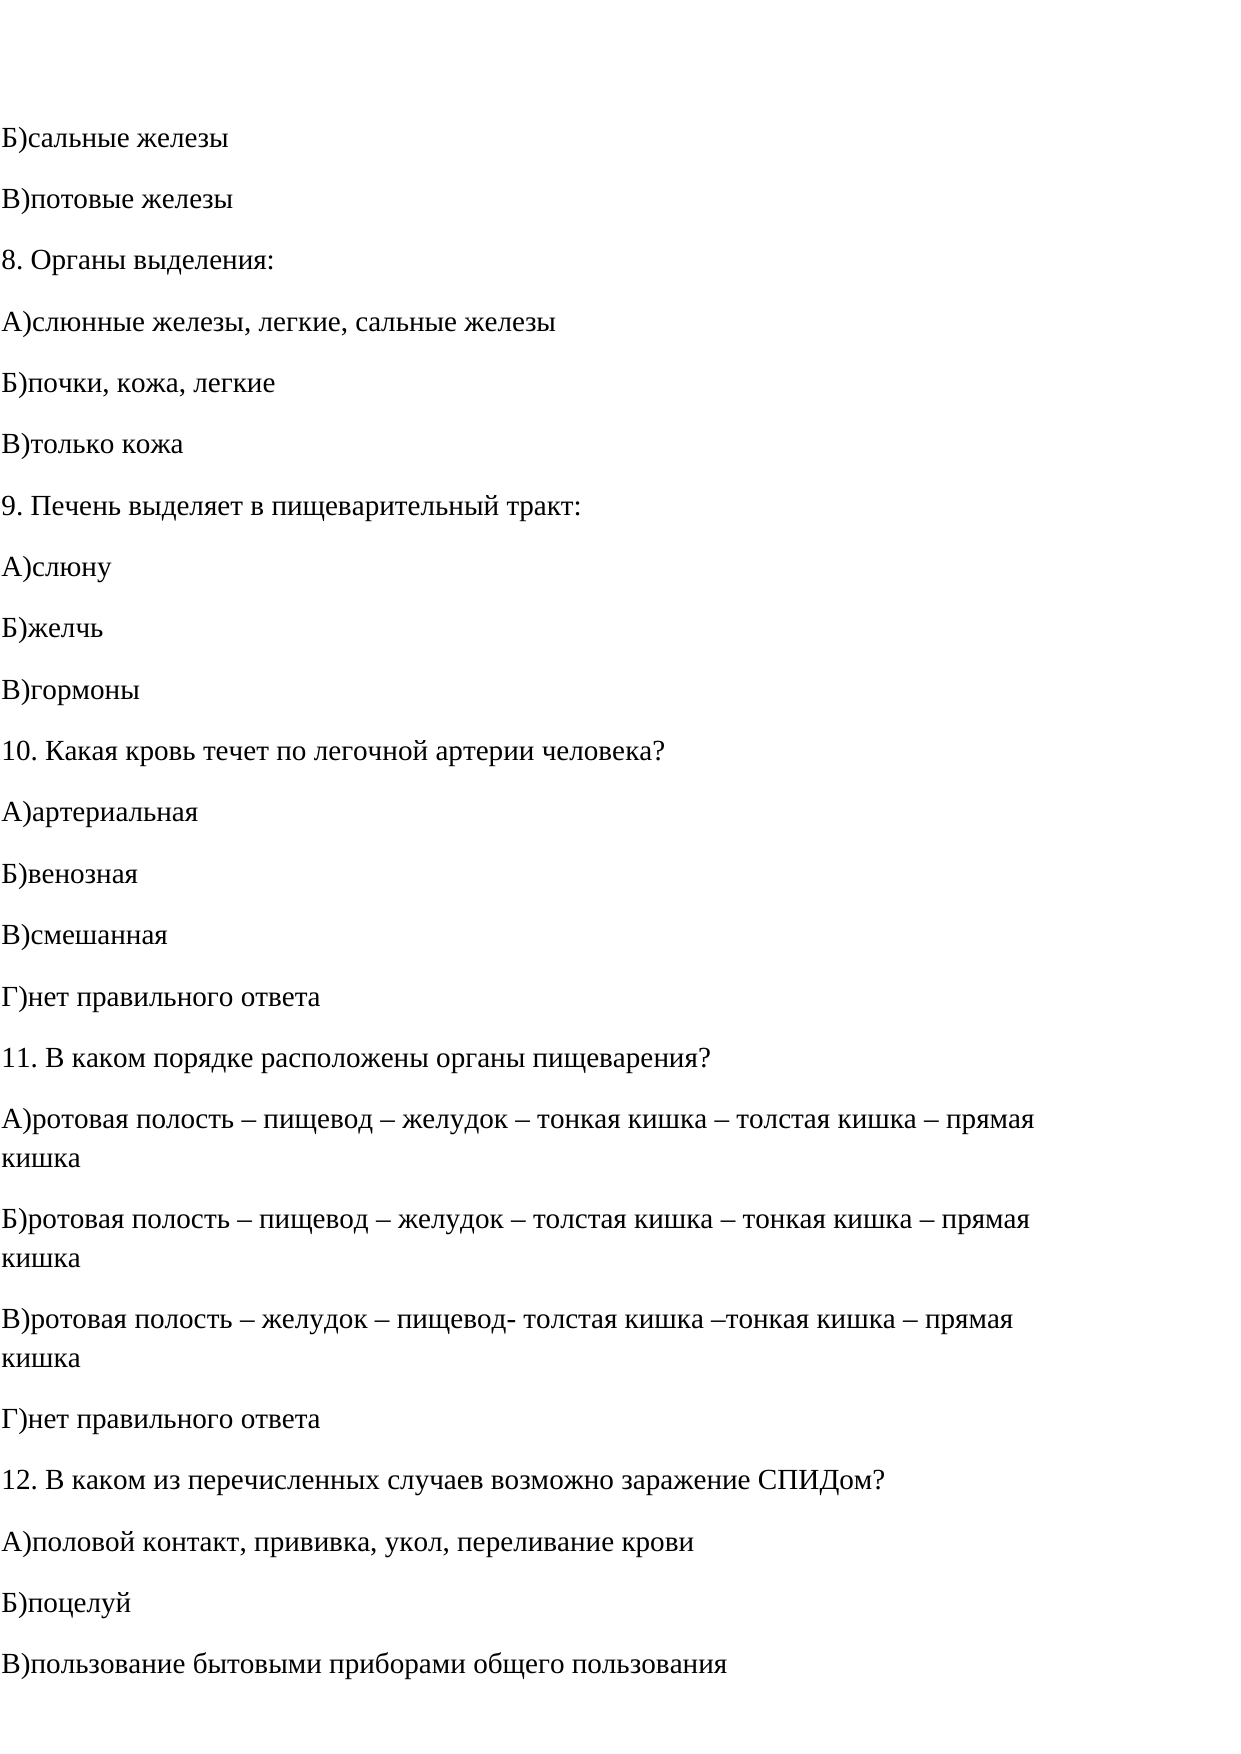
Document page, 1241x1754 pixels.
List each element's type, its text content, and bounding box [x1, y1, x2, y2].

table_cell В)потовые железы [0, 180, 1063, 241]
table_cell А)слюнные железы, легкие, сальные железы [0, 302, 1063, 363]
table_cell А)ротовая полость – пищевод – желудок – тонкая кишка – толстая кишка – прямая кишка [0, 1100, 1063, 1200]
table_cell 10. Какая кровь течет по легочной артерии человека? [0, 732, 1063, 793]
table_cell Б)сальные железы [0, 118, 1063, 179]
table_cell 12. В каком из перечисленных случаев возможно заражение СПИДом? [0, 1461, 1063, 1522]
table_cell Б)венозная [0, 854, 1063, 916]
table_cell Б)желчь [0, 609, 1063, 670]
table_cell 11. В каком порядке расположены органы пищеварения? [0, 1039, 1063, 1100]
table_cell 8. Органы выделения: [0, 241, 1063, 302]
table_cell А)артериальная [0, 793, 1063, 854]
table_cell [0, 1645, 1063, 1682]
table_cell А)половой контакт, прививка, укол, переливание крови [0, 1522, 1063, 1583]
table_cell Б)почки, кожа, легкие [0, 364, 1063, 425]
table_cell В)ротовая полость – желудок – пищевод- толстая кишка –тонкая кишка – прямая кишка [0, 1300, 1063, 1399]
table_cell В)гормоны [0, 670, 1063, 732]
table_cell Б)поцелуй [0, 1584, 1063, 1645]
table_cell Б)ротовая полость – пищевод – желудок – толстая кишка – тонкая кишка – прямая кишка [0, 1200, 1063, 1299]
table_cell Г)нет правильного ответа [0, 1400, 1063, 1461]
table_cell А)слюну [0, 548, 1063, 609]
table_cell В)смешанная [0, 916, 1063, 977]
table_cell 9. Печень выделяет в пищеварительный тракт: [0, 486, 1063, 548]
table_cell В)только кожа [0, 425, 1063, 486]
table_cell Г)нет правильного ответа [0, 977, 1063, 1038]
